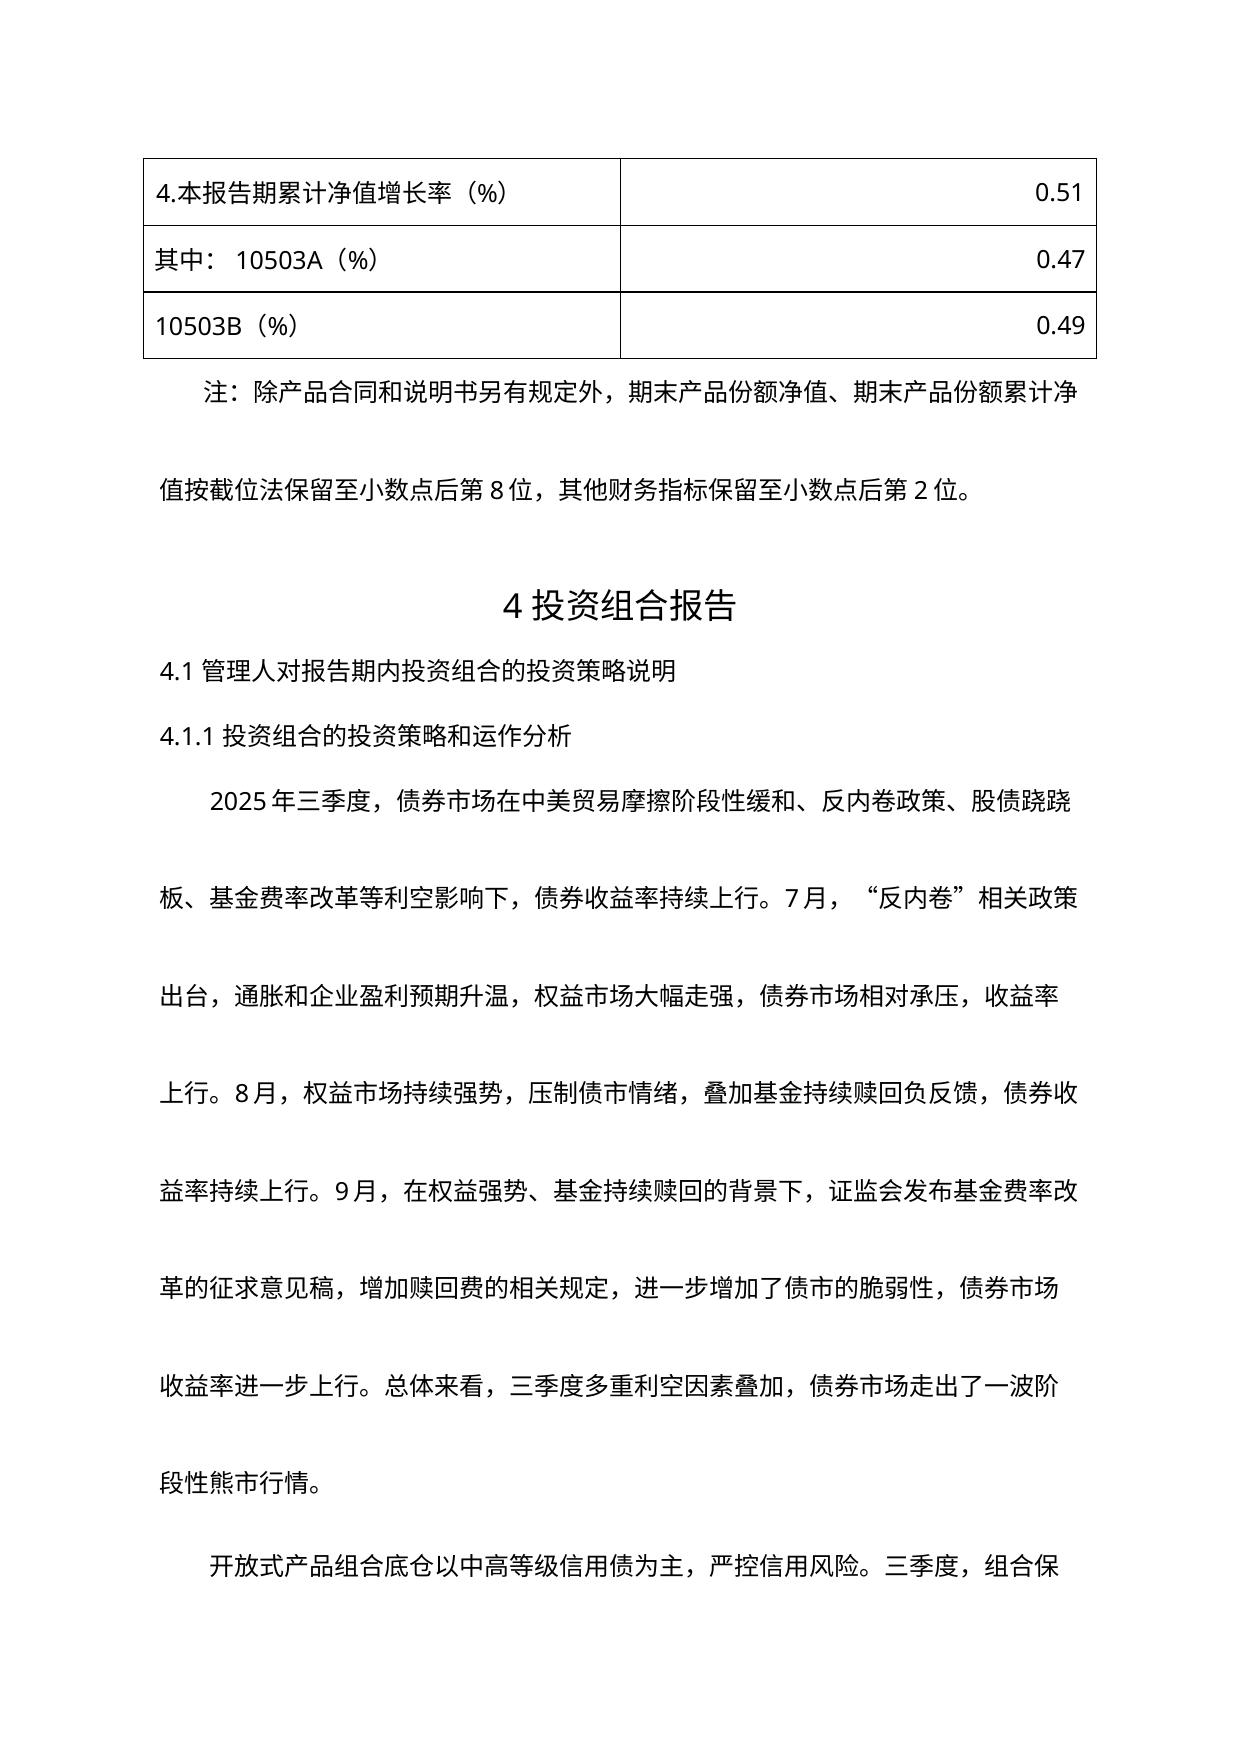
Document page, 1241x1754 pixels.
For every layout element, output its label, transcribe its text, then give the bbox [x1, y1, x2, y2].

table_cell 10503B（%） [144, 293, 620, 357]
text 4.1 管理人对报告期内投资组合的投资策略说明 [159, 637, 1081, 702]
table_cell 0.51 [621, 159, 1096, 225]
table_cell 0.49 [621, 293, 1096, 357]
text 2025年三季度，债券市场在中美贸易摩擦阶段性缓和、反内卷政策、股债跷跷板、基金费率改革等利空影响下，债券收益率持续上行。7月，“反内卷”相关政策出台，通胀和企业盈利预期升温，权益市场大幅走强，债券市场相对承压，收益率上行。8月，权益市场持续强势，压制债市情绪，叠加基金持续赎回负反馈，债券收益率持续上行。9月，在权益强势、基金持续赎回的背景下，证监会发布基金费率改革的征求意见稿，增加赎回费的相关规定，进一步增加了债市的脆弱性，债券市场收益率进一步上行。总体来看，三季度多重利空因素叠加，债券市场走出了一波阶段性熊市行情。 [159, 767, 1081, 1514]
text 注：除产品合同和说明书另有规定外，期末产品份额净值、期末产品份额累计净值按截位法保留至小数点后第8位，其他财务指标保留至小数点后第2位。 [159, 359, 1092, 521]
table_cell 4.本报告期累计净值增长率（%） [144, 159, 620, 225]
text 4.1.1 投资组合的投资策略和运作分析 [159, 702, 1081, 767]
text 4 投资组合报告 [159, 572, 1081, 637]
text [159, 1532, 1081, 1597]
table_cell 其中： 10503A（%） [144, 226, 620, 291]
table_cell 0.47 [621, 226, 1096, 291]
